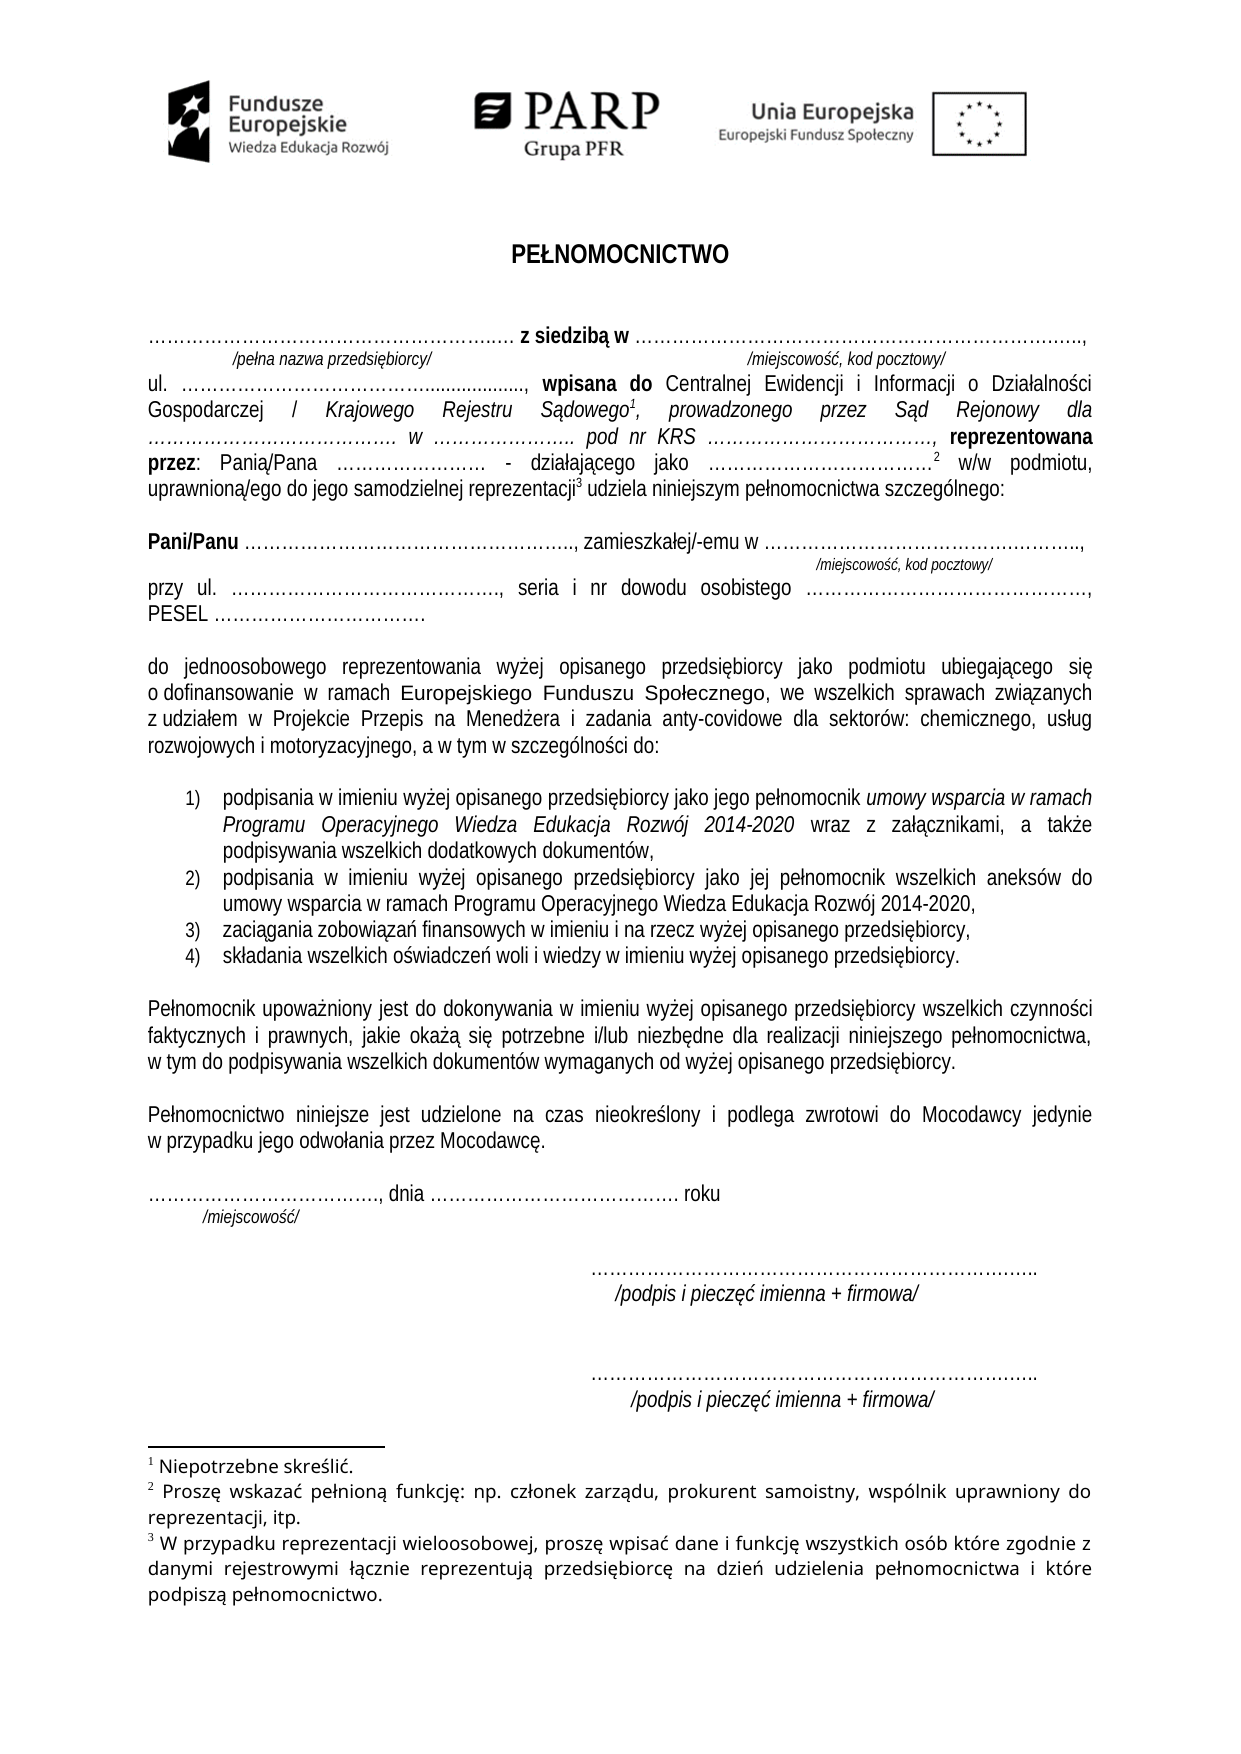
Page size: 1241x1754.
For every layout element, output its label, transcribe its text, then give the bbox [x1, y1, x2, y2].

text PEŁNOMOCNICTWO [148, 238, 1093, 269]
list zaciągania zobowiązań finansowych w imieniu i na rzecz wyżej opisanego przedsiębiorcy, [185, 916, 1093, 942]
list podpisania w imieniu wyżej opisanego przedsiębiorcy jako jej pełnomocnik wszelkich aneksów do umowy wsparcia w ramach Programu Operacyjnego Wiedza Edukacja Rozwój 2014-2020, [185, 863, 1093, 916]
text /miejscowość, kod pocztowy/ [148, 554, 1093, 573]
picture [147, 57, 1047, 186]
text /podpis i pieczęć imienna + firmowa/ [148, 1386, 1093, 1412]
text przy ul. ……………………………………., seria i nr dowodu osobistego ………………………………………, PESEL ……………………………. [148, 573, 1093, 626]
text ul. …………………………………..................., wpisana do Centralnej Ewidencji i Informacji o Działalności Gospodarczej / Krajowego Rejestru Sądowego, prowadzonego przez Sąd Rejonowy dla …………………………………. w ………………….. pod nr KRS ………………………………, reprezentowana przez: Panią/Pana …………………… - działającego jako ……………………………… w/w podmiotu, uprawnioną/ego do jego samodzielnej reprezentacji udziela niniejszym pełnomocnictwa szczególnego: [148, 370, 1093, 502]
text do jednoosobowego reprezentowania wyżej opisanego przedsiębiorcy jako podmiotu ubiegającego się o dofinansowanie w ramach Europejskiego Funduszu Społecznego, we wszelkich sprawach związanych z udziałem w Projekcie Przepis na Menedżera i zadania anty-covidowe dla sektorów: chemicznego, usług rozwojowych i motoryzacyjnego, a w tym w szczególności do: [148, 653, 1093, 758]
text Pani/Panu …………………………………………….., zamieszkałej/-emu w ………………………………….……….., [148, 528, 1093, 554]
text Pełnomocnictwo niniejsze jest udzielone na czas nieokreślony i podlega zwrotowi do Mocodawcy jedynie w przypadku jego odwołania przez Mocodawcę. [148, 1101, 1093, 1153]
text /podpis i pieczęć imienna + firmowa/ [148, 1280, 1093, 1307]
text Pełnomocnik upoważniony jest do dokonywania w imieniu wyżej opisanego przedsiębiorcy wszelkich czynności faktycznych i prawnych, jakie okażą się potrzebne i/lub niezbędne dla realizacji niniejszego pełnomocnictwa, w tym do podpisywania wszelkich dokumentów wymaganych od wyżej opisanego przedsiębiorcy. [148, 995, 1093, 1074]
text ………………………………………………………….….. [148, 1359, 1093, 1386]
list podpisania w imieniu wyżej opisanego przedsiębiorcy jako jego pełnomocnik umowy wsparcia w ramach Programu Operacyjnego Wiedza Edukacja Rozwój 2014-2020 wraz z załącznikami, a także podpisywania wszelkich dodatkowych dokumentów, [185, 784, 1093, 863]
text ………………………………………………..… z siedzibą w ………………………………………………………….….., [148, 322, 1093, 348]
text ………………………………., dnia …………………………………. roku [148, 1180, 1093, 1206]
list składania wszelkich oświadczeń woli i wiedzy w imieniu wyżej opisanego przedsiębiorcy. [185, 942, 1093, 969]
text /pełna nazwa przedsiębiorcy/ /miejscowość, kod pocztowy/ [148, 348, 1093, 370]
text ………………………………………………………….….. [148, 1254, 1093, 1280]
text /miejscowość/ [148, 1206, 1093, 1228]
